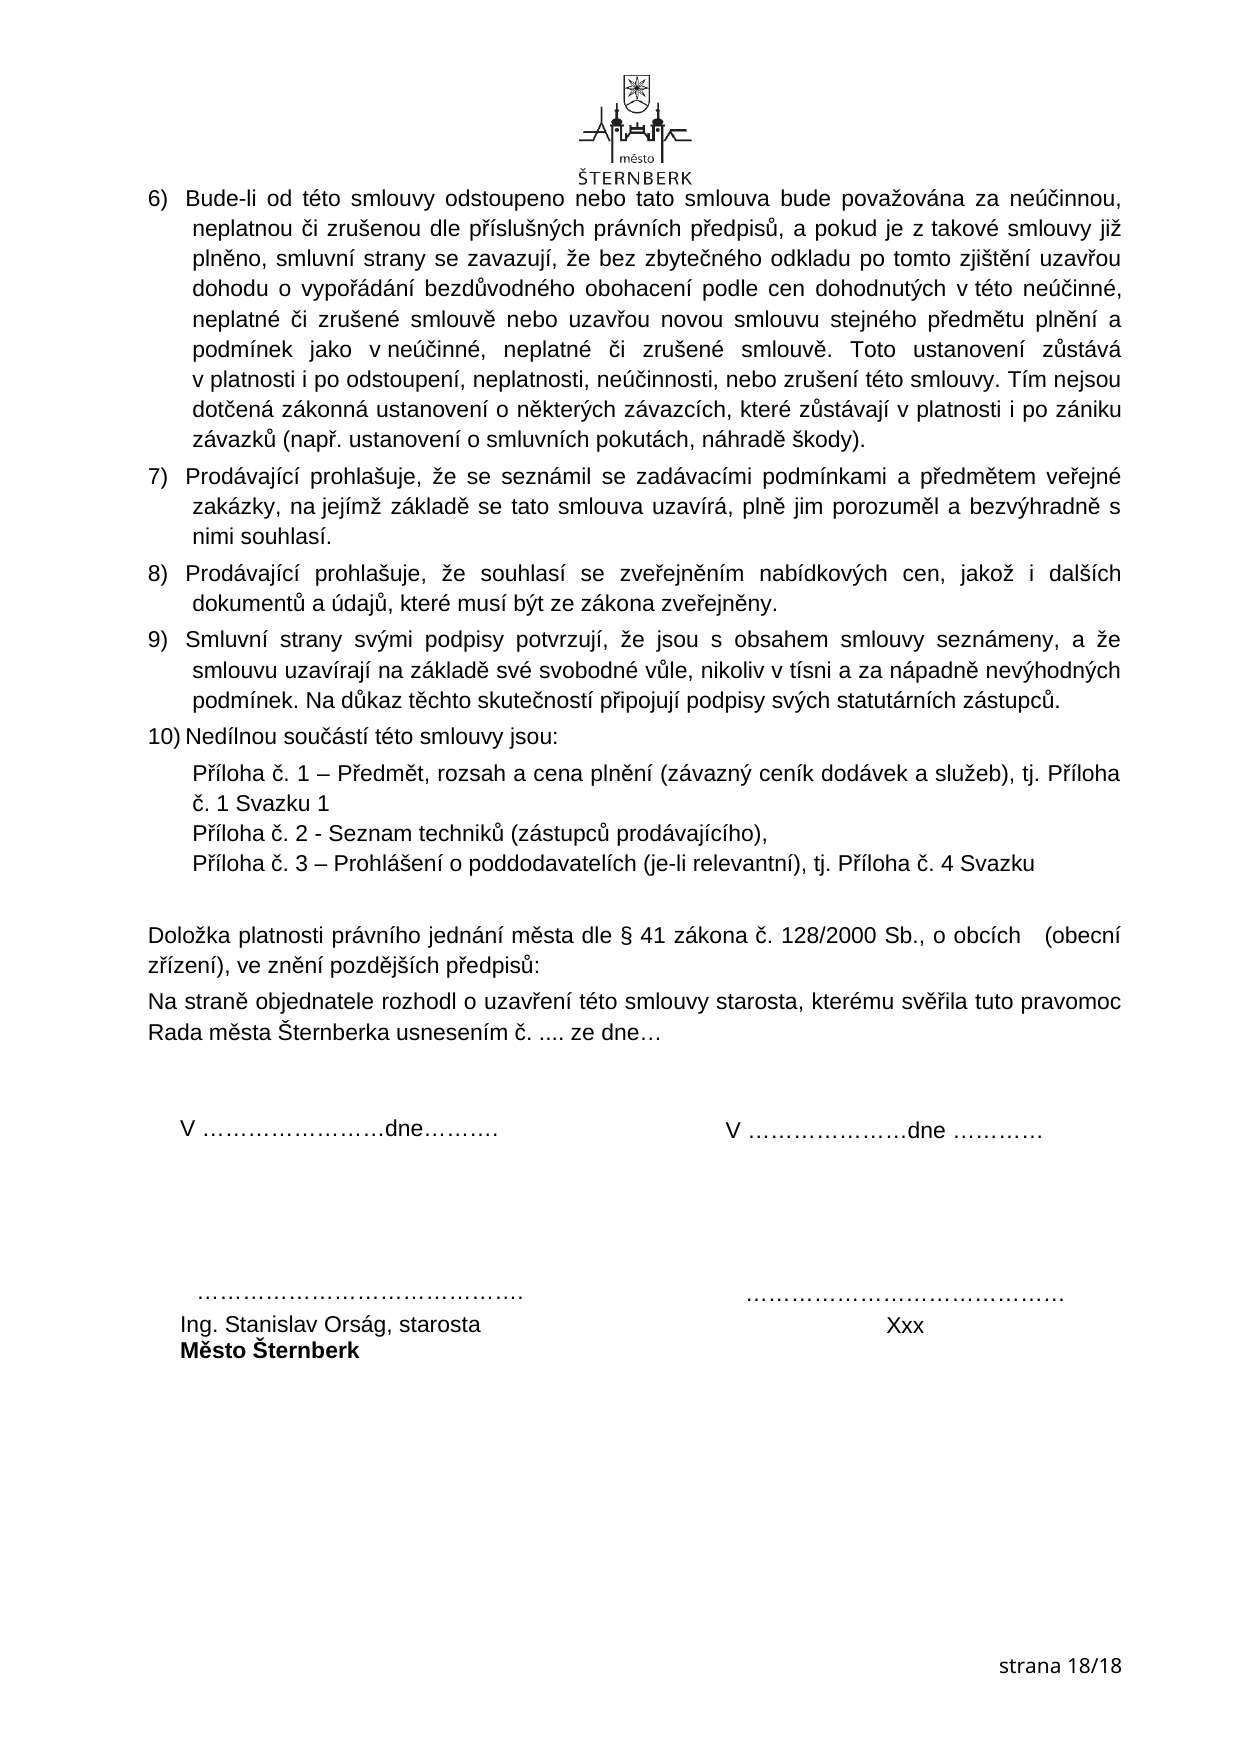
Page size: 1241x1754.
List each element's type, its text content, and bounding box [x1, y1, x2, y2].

title Nedílnou součástí této smlouvy jsou: [148, 723, 1122, 750]
title Bude-li od této smlouvy odstoupeno nebo tato smlouva bude považována za neúčinnou, neplatnou či zrušenou dle příslušných právních předpisů, a pokud je z takové smlouvy již plněno, smluvní strany se zavazují, že bez zbytečného odkladu po tomto zjištění uzavřou dohodu o vypořádání bezdůvodného obohacení podle cen dohodnutých v této neúčinné, neplatné či zrušené smlouvě nebo uzavřou novou smlouvu stejného předmětu plnění a podmínek jako v neúčinné, neplatné či zrušené smlouvě. Toto ustanovení zůstává v platnosti i po odstoupení, neplatnosti, neúčinnosti, nebo zrušení této smlouvy. Tím nejsou dotčená zákonná ustanovení o některých závazcích, které zůstávají v platnosti i po zániku závazků (např. ustanovení o smluvních pokutách, náhradě škody). [148, 185, 1122, 453]
title Příloha č. 3 – Prohlášení o poddodavatelích (je-li relevantní), tj. Příloha č. 4 Svazku [148, 850, 1122, 877]
title Na straně objednatele rozhodl o uzavření této smlouvy starosta, kterému svěřila tuto pravomoc Rada města Šternberka usnesením č. .... ze dne… [148, 988, 1122, 1045]
title Prodávající prohlašuje, že souhlasí se zveřejněním nabídkových cen, jakož i dalších dokumentů a údajů, které musí být ze zákona zveřejněny. [148, 560, 1122, 616]
title Doložka platnosti právního jednání města dle § 41 zákona č. 128/2000 Sb., o obcích (obecní zřízení), ve znění pozdějších předpisů: [148, 922, 1122, 978]
title Smluvní strany svými podpisy potvrzují, že jsou s obsahem smlouvy seznámeny, a že smlouvu uzavírají na základě své svobodné vůle, nikoliv v tísni a za nápadně nevýhodných podmínek. Na důkaz těchto skutečností připojují podpisy svých statutárních zástupců. [148, 626, 1122, 713]
title Příloha č. 1 – Předmět, rozsah a cena plnění (závazný ceník dodávek a služeb), tj. Příloha č. 1 Svazku 1 [192, 760, 1122, 816]
picture [577, 73, 693, 185]
title Příloha č. 2 - Seznam techniků (zástupců prodávajícího), [148, 820, 1122, 847]
title Prodávající prohlašuje, že se seznámil se zadávacími podmínkami a předmětem veřejné zakázky, na jejímž základě se tato smlouva uzavírá, plně jim porozuměl a bezvýhradně s nimi souhlasí. [148, 463, 1122, 550]
